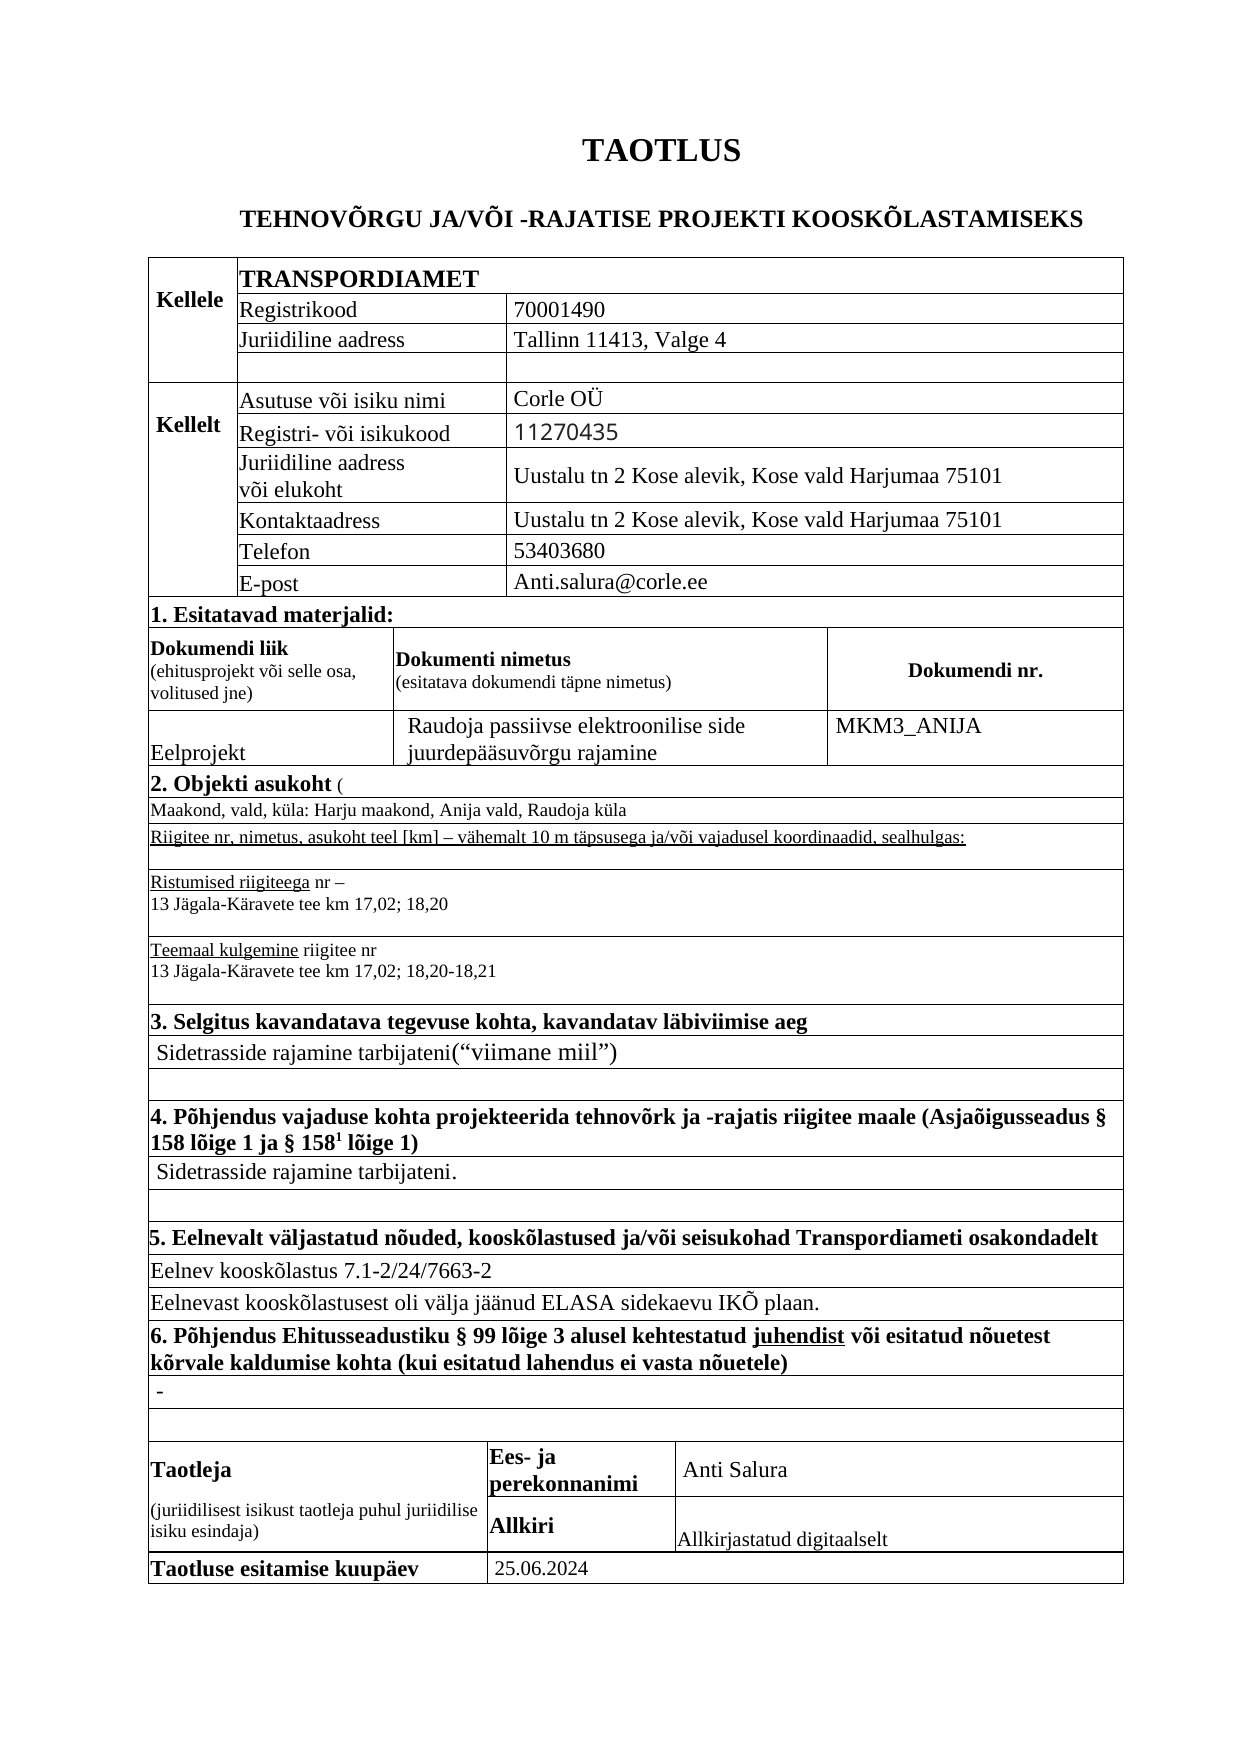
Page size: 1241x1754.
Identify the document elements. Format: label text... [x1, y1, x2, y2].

table_cell Corle OÜ [507, 383, 1123, 413]
table_cell Uustalu tn 2 Kose alevik, Kose vald Harjumaa 75101 [507, 503, 1123, 533]
table_cell Ristumised riigiteega nr – 13 Jägala-Käravete tee km 17,02; 18,20 [149, 870, 1123, 936]
table_cell Taotluse esitamise kuupäev [149, 1553, 487, 1583]
table_cell 4. Põhjendus vajaduse kohta projekteerida tehnovõrk ja -rajatis riigitee maale (Asjaõigusseadus § 158 lõige 1 ja § 1581 lõige 1) [149, 1101, 1123, 1156]
table_cell Dokumendi nr. [828, 628, 1123, 710]
text TAOTLUS [177, 130, 1146, 168]
table_cell Registrikood [238, 294, 506, 322]
table_cell Sidetrasside rajamine tarbijateni(“viimane miil”) [149, 1036, 1123, 1067]
table_cell [507, 353, 1123, 382]
table_cell Maakond, vald, küla: Harju maakond, Anija vald, Raudoja küla [149, 798, 1123, 823]
table_cell Dokumendi liik (ehitusprojekt või selle osa, volitused jne) [149, 628, 393, 710]
table_cell Dokumenti nimetus (esitatava dokumendi täpne nimetus) [394, 628, 827, 710]
table_cell E-post [238, 566, 506, 596]
table_cell [149, 1190, 1123, 1221]
table_cell [238, 353, 506, 382]
table_cell Sidetrasside rajamine tarbijateni. [149, 1157, 1123, 1188]
table_cell 2. Objekti asukoht ( [149, 766, 1123, 797]
table_cell [149, 1409, 1123, 1441]
table_cell (juriidilisest isikust taotleja puhul juriidilise isiku esindaja) [149, 1496, 487, 1551]
table_cell Teemaal kulgemine riigitee nr 13 Jägala-Käravete tee km 17,02; 18,20-18,21 [149, 937, 1123, 1003]
table_cell MKM3_ANIJA [828, 711, 1123, 765]
table_cell Telefon [238, 535, 506, 565]
table_cell 6. Põhjendus Ehitusseadustiku § 99 lõige 3 alusel kehtestatud juhendist või esitatud nõuetest kõrvale kaldumise kohta (kui esitatud lahendus ei vasta nõuetele) [149, 1321, 1123, 1375]
table_cell Eelprojekt [149, 711, 393, 765]
table_cell 53403680 [507, 535, 1123, 565]
table_cell 25.06.2024 [488, 1553, 1123, 1583]
table_cell Kellelt [149, 383, 237, 596]
table_cell Juriidiline aadress [238, 324, 506, 352]
table_cell 11270435 [507, 414, 1123, 447]
table_cell Eelnevast kooskõlastusest oli välja jäänud ELASA sidekaevu IKÕ plaan. [149, 1288, 1123, 1320]
table_cell Tallinn 11413, Valge 4 [507, 324, 1123, 352]
table_cell Anti Salura [676, 1442, 1123, 1496]
table_cell Registri- või isikukood [238, 414, 506, 447]
table_cell 1. Esitatavad materjalid: [149, 597, 1123, 627]
table_cell 5. Eelnevalt väljastatud nõuded, kooskõlastused ja/või seisukohad Transpordiameti osakondadelt [149, 1222, 1123, 1254]
table_cell Allkirjastatud digitaalselt [676, 1497, 1123, 1551]
table_cell Ees- ja perekonnanimi [488, 1442, 675, 1496]
table_header Kellele [149, 258, 237, 382]
text TEHNOVÕRGU JA/VÕI -RAJATISE PROJEKTI KOOSKÕLASTAMISEKS [177, 204, 1146, 233]
table_cell Allkiri [488, 1497, 675, 1551]
table_cell 70001490 [507, 294, 1123, 322]
table_cell - [149, 1376, 1123, 1408]
table_cell [149, 1069, 1123, 1100]
table_cell Anti.salura@corle.ee [507, 566, 1123, 596]
table_cell Uustalu tn 2 Kose alevik, Kose vald Harjumaa 75101 [507, 448, 1123, 502]
table_cell Eelnev kooskõlastus 7.1-2/24/7663-2 [149, 1255, 1123, 1287]
table_cell Riigitee nr, nimetus, asukoht teel [km] – vähemalt 10 m täpsusega ja/või vajadusel koordinaadid, sealhulgas: [149, 824, 1123, 869]
table_cell Asutuse või isiku nimi [238, 383, 506, 413]
table_cell Taotleja [149, 1442, 487, 1496]
table_cell 3. Selgitus kavandatava tegevuse kohta, kavandatav läbiviimise aeg [149, 1005, 1123, 1035]
table_cell Kontaktaadress [238, 503, 506, 533]
table_header TRANSPORDIAMET [238, 258, 1123, 293]
table_cell Juriidiline aadress või elukoht [238, 448, 506, 502]
table_cell Raudoja passiivse elektroonilise side juurdepääsuvõrgu rajamine [394, 711, 827, 765]
